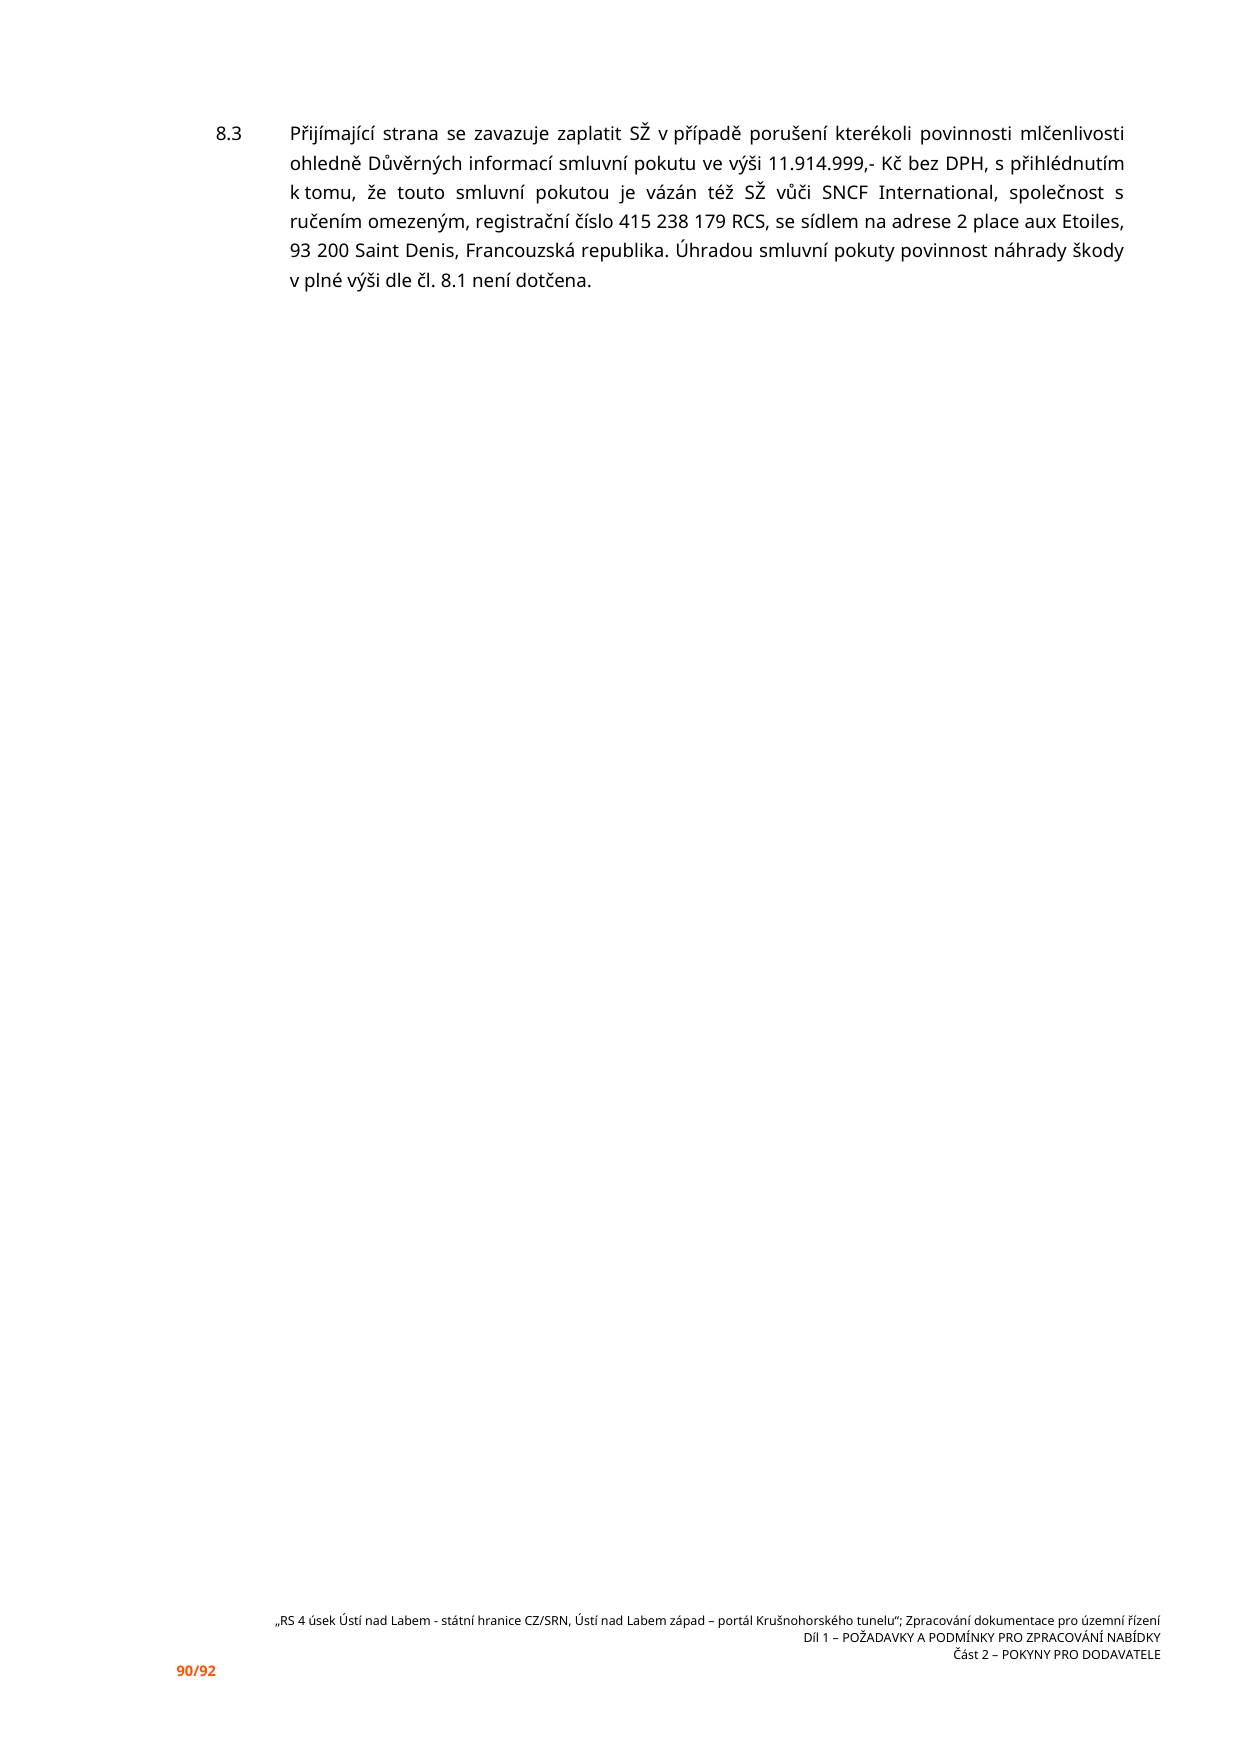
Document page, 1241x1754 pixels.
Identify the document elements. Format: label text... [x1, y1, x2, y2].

list Přijímající strana se zavazuje zaplatit SŽ v případě porušení kterékoli povinnosti mlčenlivosti ohledně Důvěrných informací smluvní pokutu ve výši 11.914.999,- Kč bez DPH, s přihlédnutím k tomu, že touto smluvní pokutou je vázán též SŽ vůči SNCF International, společnost s ručením omezeným, registrační číslo 415 238 179 RCS, se sídlem na adrese 2 place aux Etoiles, 93 200 Saint Denis, Francouzská republika. Úhradou smluvní pokuty povinnost náhrady škody v plné výši dle čl. 8.1 není dotčena. [216, 121, 1125, 292]
